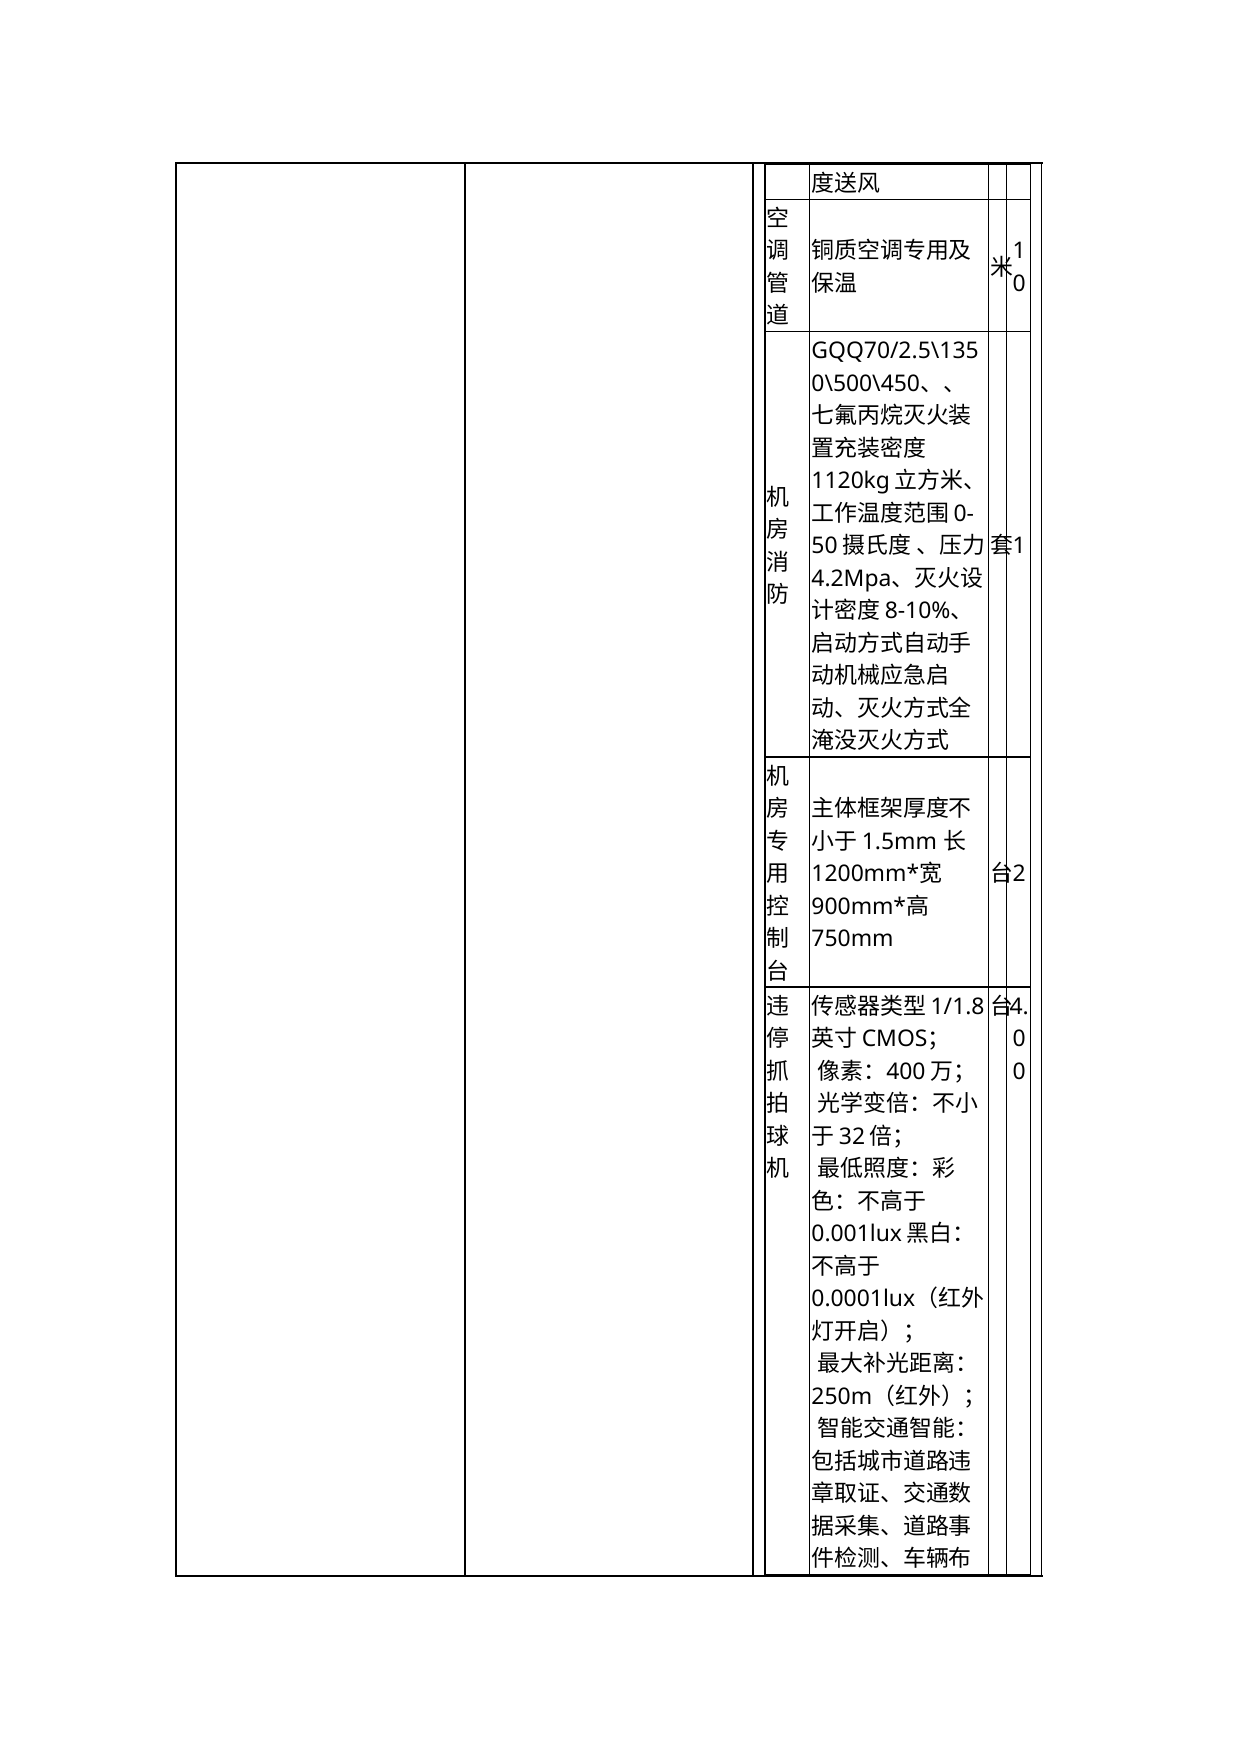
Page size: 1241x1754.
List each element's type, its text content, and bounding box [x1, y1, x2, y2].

table_cell [989, 988, 1006, 1574]
table_cell [766, 332, 809, 756]
table_cell [989, 200, 1006, 331]
table_cell [810, 200, 988, 331]
table_cell [810, 332, 988, 756]
table_cell [766, 165, 809, 199]
table_cell [1031, 164, 1041, 1575]
table_cell [1007, 758, 1030, 986]
table_cell [766, 988, 809, 1574]
table_cell [989, 165, 1006, 199]
table_cell [1007, 988, 1030, 1574]
table_cell 1 [177, 164, 464, 1575]
table_cell [989, 332, 1006, 756]
table_cell [1007, 165, 1030, 199]
table_cell [754, 164, 764, 1575]
table_cell ▲ [466, 164, 752, 1575]
table_cell [810, 758, 988, 986]
table_cell [1007, 200, 1030, 331]
table_cell [989, 758, 1006, 986]
table_cell [1007, 332, 1030, 756]
table_cell [810, 165, 988, 199]
table_cell [766, 758, 809, 986]
table_cell [810, 988, 988, 1574]
table_cell [766, 200, 809, 331]
table_cell [996, 875, 1006, 880]
